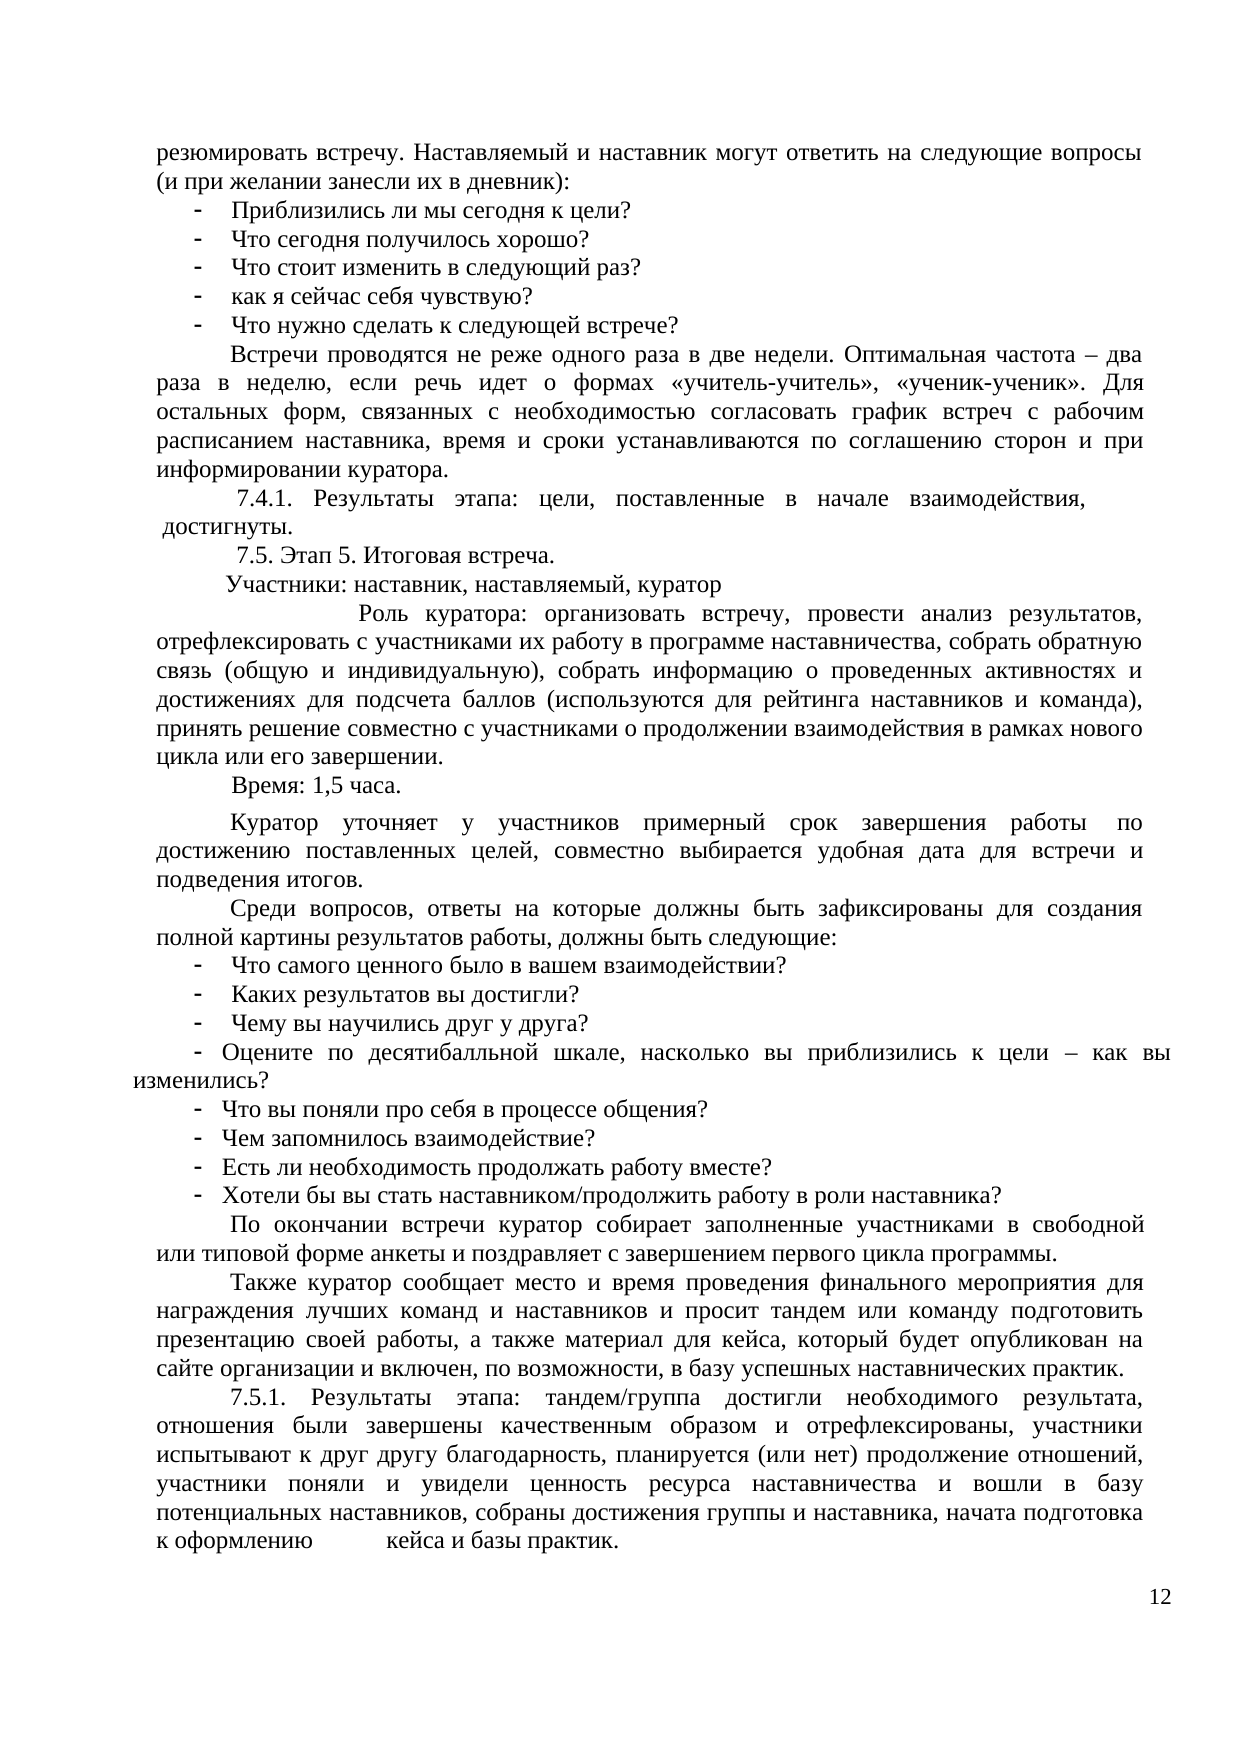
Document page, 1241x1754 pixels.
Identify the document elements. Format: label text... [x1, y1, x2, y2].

text Роль куратора: организовать встречу, провести анализ результатов, отрефлексировать с участниками их работу в программе наставничества, собрать обратную связь (общую и индивидуальную), собрать информацию о проведенных активностях и достижениях для подсчета баллов (используются для рейтинга наставников и команда), принять решение совместно с участниками о продолжении взаимодействия в рамках нового цикла или его завершении. [156, 598, 1143, 770]
list Чем запомнилось взаимодействие? [133, 1123, 1171, 1152]
text Встречи проводятся не реже одного раза в две недели. Оптимальная частота – два раза в неделю, если речь идет о формах «учитель-учитель», «ученик-ученик». Для остальных форм, связанных с необходимостью согласовать график встреч с рабочим расписанием наставника, время и сроки устанавливаются по соглашению сторон и при информировании куратора. [156, 339, 1144, 482]
list Хотели бы вы стать наставником/продолжить работу в роли наставника? [133, 1180, 1171, 1209]
list как я сейчас себя чувствую? [193, 281, 1171, 310]
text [156, 137, 1143, 195]
list Каких результатов вы достигли? [193, 979, 1171, 1008]
list Что вы поняли про себя в процессе общения? [133, 1094, 1171, 1123]
list Приблизились ли мы сегодня к цели? [193, 195, 1171, 224]
list Что сегодня получилось хорошо? [193, 224, 1171, 252]
text 7.5. Этап 5. Итоговая встреча. [230, 540, 1086, 569]
list Есть ли необходимость продолжать работу вместе? [133, 1152, 1171, 1180]
text Куратор уточняет у участников примерный срок завершения работы по достижению поставленных целей, совместно выбирается удобная дата для встречи и подведения итогов. [156, 807, 1143, 893]
list Что нужно сделать к следующей встрече? [193, 310, 1171, 339]
text Участники: наставник, наставляемый, куратор [156, 569, 1171, 598]
text Среди вопросов, ответы на которые должны быть зафиксированы для создания полной картины результатов работы, должны быть следующие: [156, 893, 1143, 950]
list Чему вы научились друг у друга? [193, 1008, 1171, 1037]
text Время: 1,5 часа. [156, 770, 1171, 799]
list Что самого ценного было в вашем взаимодействии? [193, 950, 1171, 979]
text 7.5.1. Результаты этапа: тандем/группа достигли необходимого результата, отношения были завершены качественным образом и отрефлексированы, участники испытывают к друг другу благодарность, планируется (или нет) продолжение отношений, участники поняли и увидели ценность ресурса наставничества и вошли в базу потенциальных наставников, собраны достижения группы и наставника, начата подготовка к оформлению кейса и базы практик. [156, 1382, 1143, 1554]
text 7.4.1. Результаты этапа: цели, поставленные в начале взаимодействия, достигнуты. [162, 483, 1086, 540]
list Что стоит изменить в следующий раз? [193, 252, 1171, 281]
list Оцените по десятибалльной шкале, насколько вы приблизились к цели – как вы изменились? [133, 1037, 1171, 1094]
text По окончании встречи куратор собирает заполненные участниками в свободной или типовой форме анкеты и поздравляет с завершением первого цикла программы. [156, 1209, 1145, 1267]
text Также куратор сообщает место и время проведения финального мероприятия для награждения лучших команд и наставников и просит тандем или команду подготовить презентацию своей работы, а также материал для кейса, который будет опубликован на сайте организации и включен, по возможности, в базу успешных наставнических практик. [156, 1267, 1143, 1382]
